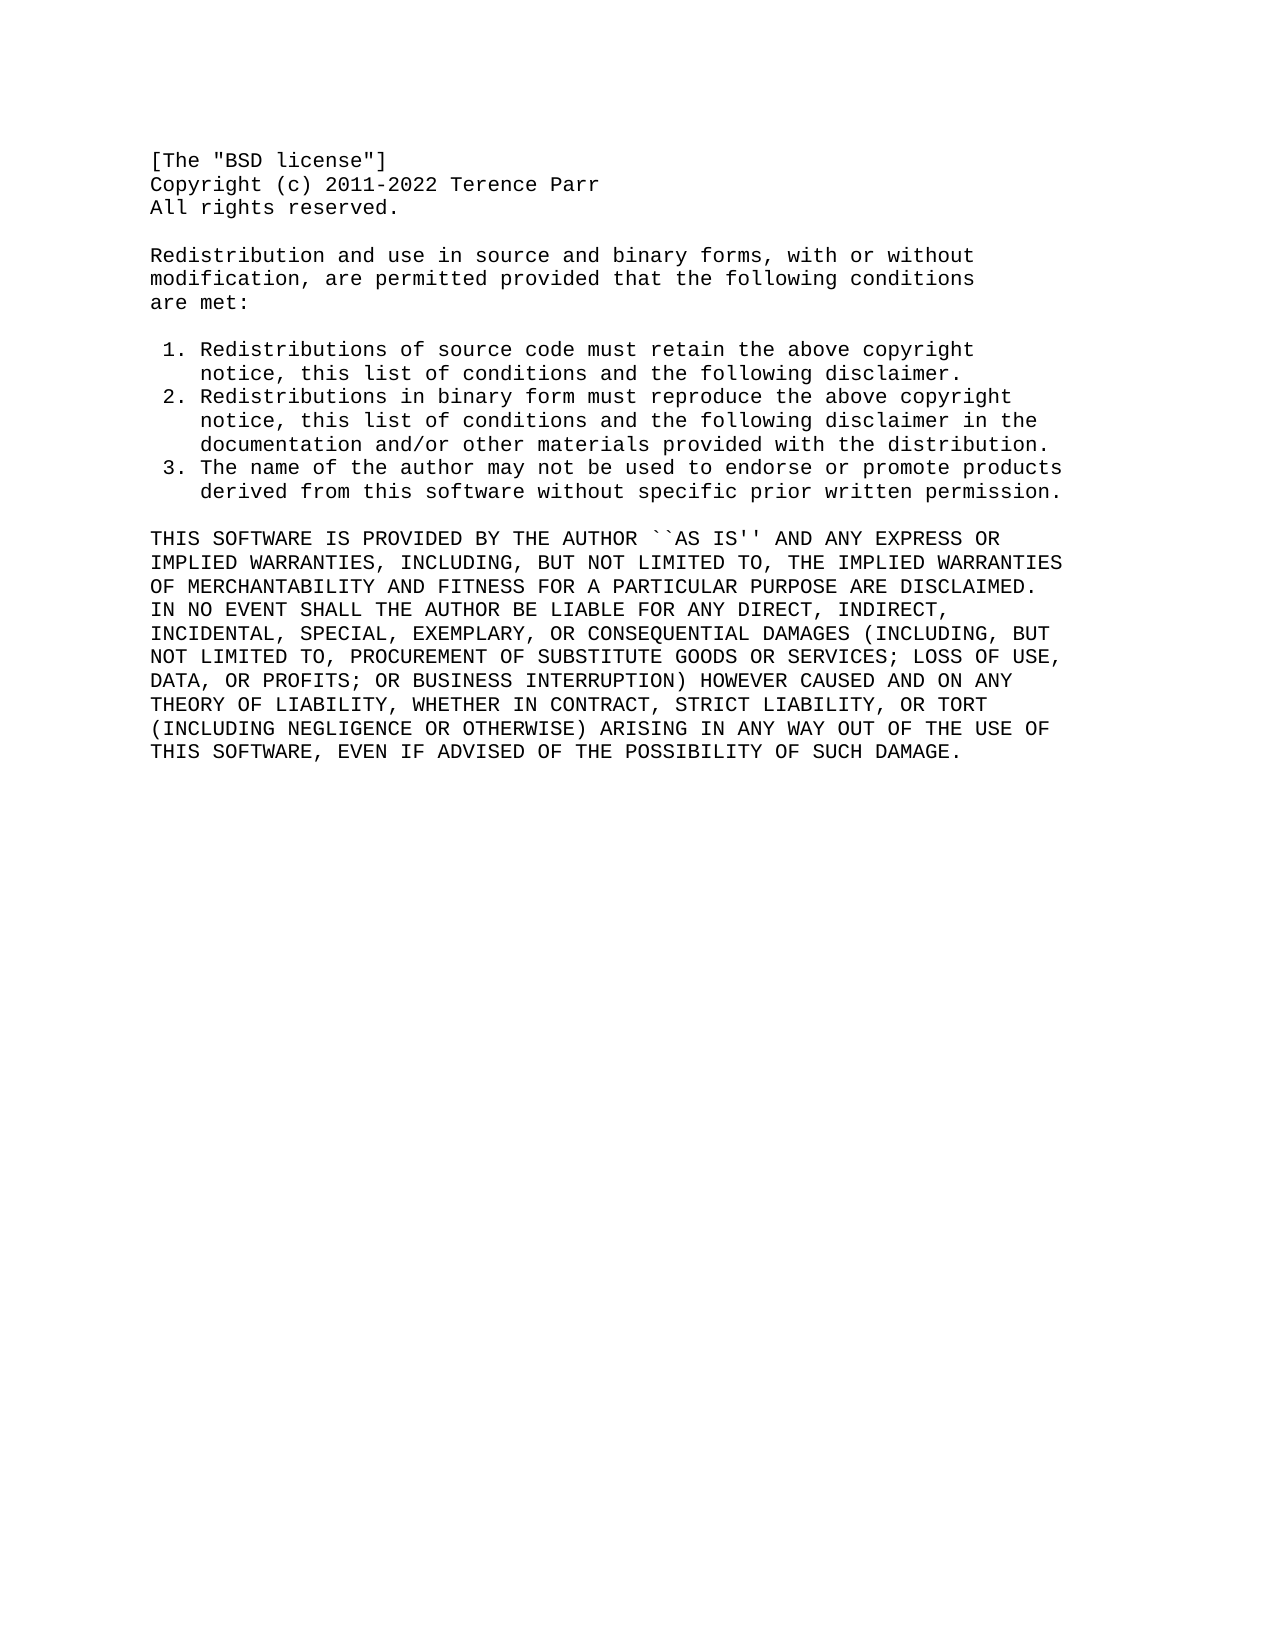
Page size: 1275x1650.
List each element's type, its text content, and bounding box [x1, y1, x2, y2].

text Redistribution and use in source and binary forms, with or without [150, 244, 1125, 268]
text DATA, OR PROFITS; OR BUSINESS INTERRUPTION) HOWEVER CAUSED AND ON ANY [150, 670, 1125, 694]
text are met: [150, 292, 1125, 316]
text OF MERCHANTABILITY AND FITNESS FOR A PARTICULAR PURPOSE ARE DISCLAIMED. [150, 576, 1125, 599]
text IMPLIED WARRANTIES, INCLUDING, BUT NOT LIMITED TO, THE IMPLIED WARRANTIES [150, 552, 1125, 576]
text NOT LIMITED TO, PROCUREMENT OF SUBSTITUTE GOODS OR SERVICES; LOSS OF USE, [150, 647, 1125, 670]
text THEORY OF LIABILITY, WHETHER IN CONTRACT, STRICT LIABILITY, OR TORT [150, 694, 1125, 717]
text All rights reserved. [150, 197, 1125, 221]
text INCIDENTAL, SPECIAL, EXEMPLARY, OR CONSEQUENTIAL DAMAGES (INCLUDING, BUT [150, 623, 1125, 647]
text THIS SOFTWARE IS PROVIDED BY THE AUTHOR ``AS IS'' AND ANY EXPRESS OR [150, 528, 1125, 552]
text derived from this software without specific prior written permission. [150, 481, 1125, 505]
text notice, this list of conditions and the following disclaimer in the [150, 410, 1125, 434]
text notice, this list of conditions and the following disclaimer. [150, 363, 1125, 386]
text Copyright (c) 2011-2022 Terence Parr [150, 174, 1125, 197]
text 3. The name of the author may not be used to endorse or promote products [150, 457, 1125, 481]
text documentation and/or other materials provided with the distribution. [150, 434, 1125, 457]
text IN NO EVENT SHALL THE AUTHOR BE LIABLE FOR ANY DIRECT, INDIRECT, [150, 599, 1125, 623]
text THIS SOFTWARE, EVEN IF ADVISED OF THE POSSIBILITY OF SUCH DAMAGE. [150, 741, 1125, 765]
text [The "BSD license"] [150, 150, 1125, 174]
text 1. Redistributions of source code must retain the above copyright [150, 339, 1125, 363]
text modification, are permitted provided that the following conditions [150, 268, 1125, 292]
text 2. Redistributions in binary form must reproduce the above copyright [150, 386, 1125, 410]
text (INCLUDING NEGLIGENCE OR OTHERWISE) ARISING IN ANY WAY OUT OF THE USE OF [150, 717, 1125, 741]
